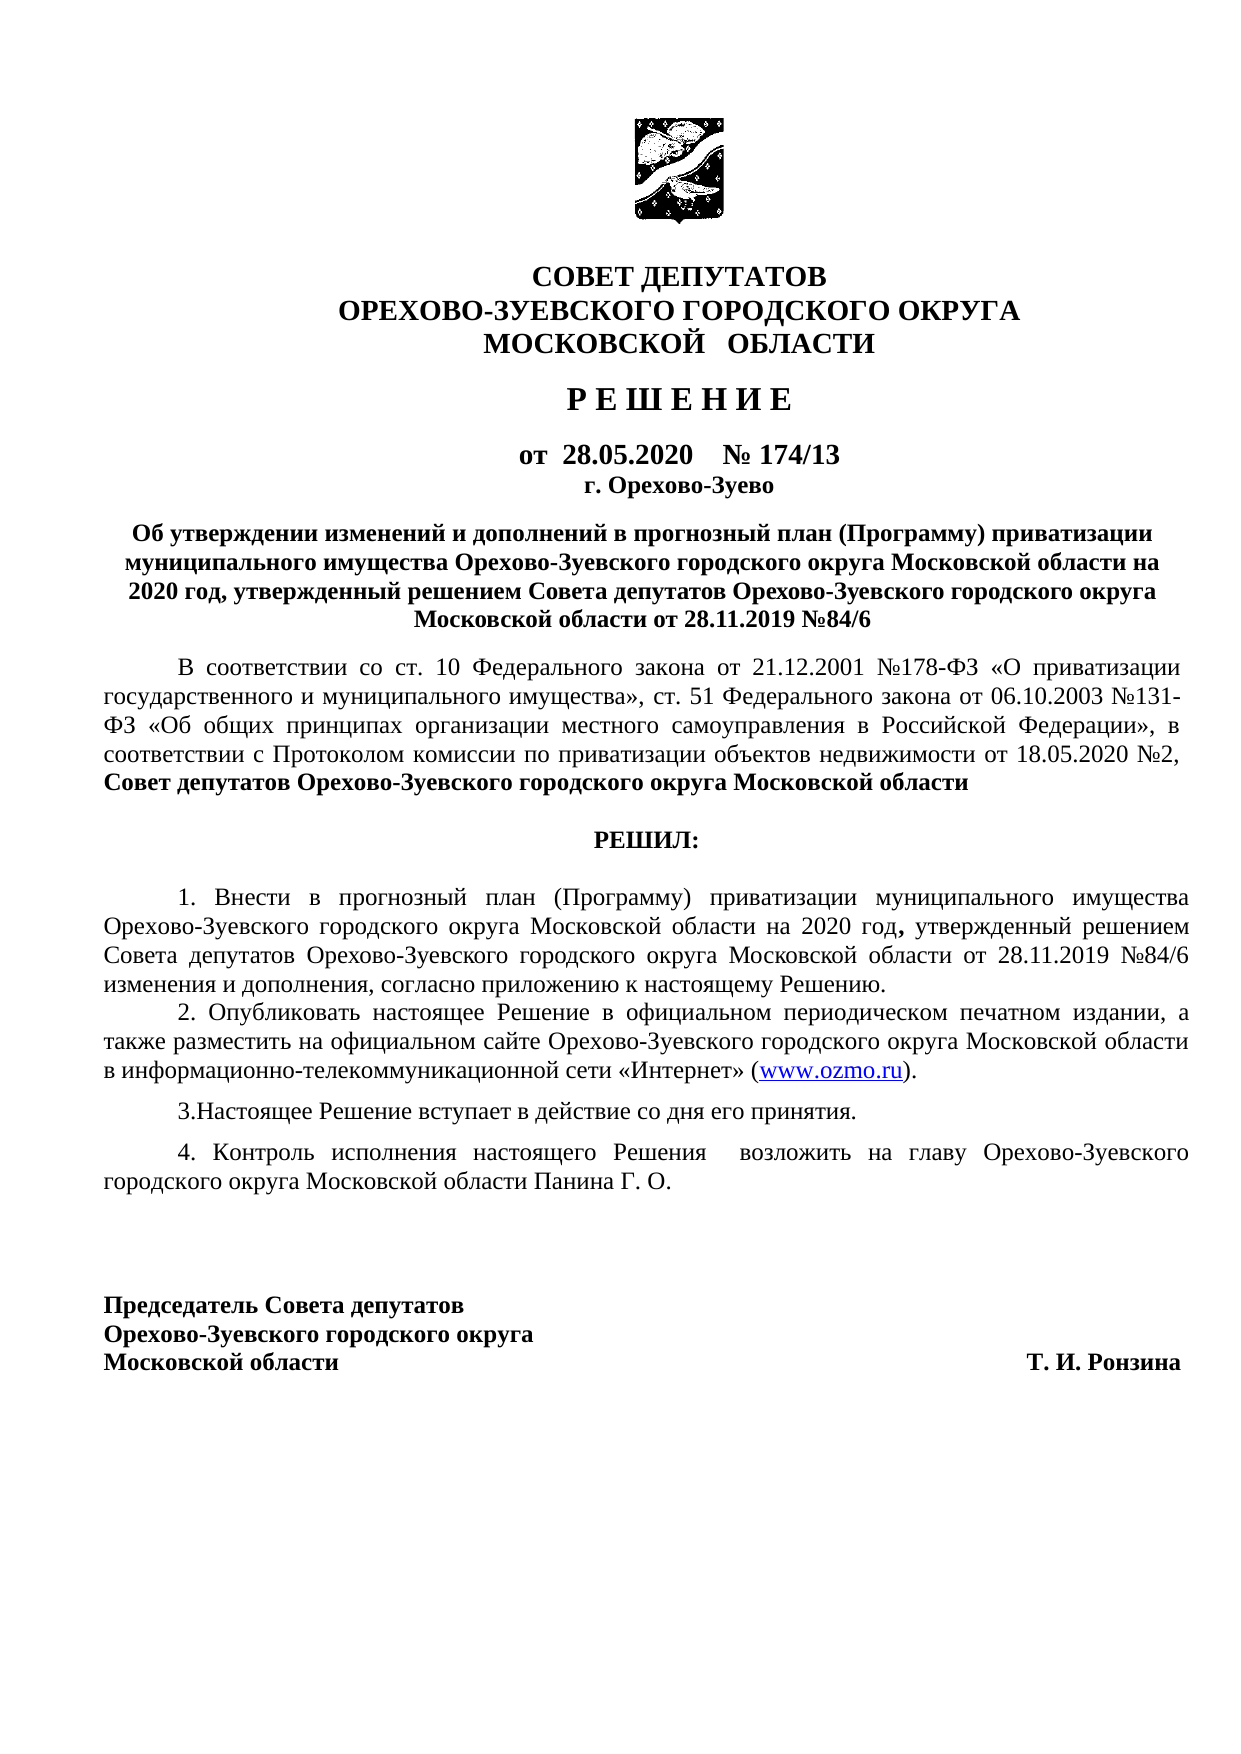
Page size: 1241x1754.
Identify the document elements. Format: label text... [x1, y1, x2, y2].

text Орехово-Зуевского городского округа [103, 1319, 1181, 1347]
subtitle СОВЕТ ДЕПУТАТОВ [103, 259, 1181, 293]
subtitle ОРЕХОВО-ЗУЕВСКОГО ГОРОДСКОГО ОКРУГА [103, 293, 1181, 327]
text В соответствии со ст. 10 Федерального закона от 21.12.2001 №178-ФЗ «О приватизации государственного и муниципального имущества», ст. 51 Федерального закона от 06.10.2003 №131-ФЗ «Об общих принципах организации местного самоуправления в Российской Федерации», в соответствии с Протоколом комиссии по приватизации объектов недвижимости от 18.05.2020 №2, Совет депутатов Орехово-Зуевского городского округа Московской области [103, 652, 1181, 796]
text Московской области Т. И. Ронзина [103, 1347, 1181, 1376]
text г. Орехово-Зуево [103, 470, 1181, 499]
text 1. Внести в прогнозный план (Программу) приватизации муниципального имущества Орехово-Зуевского городского округа Московской области на 2020 год, утвержденный решением Совета депутатов Орехово-Зуевского городского округа Московской области от 28.11.2019 №84/6 изменения и дополнения, согласно приложению к настоящему Решению. [103, 882, 1190, 997]
text Об утверждении изменений и дополнений в прогнозный план (Программу) приватизации муниципального имущества Орехово-Зуевского городского округа Московской области на 2020 год, утвержденный решением Совета депутатов Орехово-Зуевского городского округа Московской области от 28.11.2019 №84/6 [103, 518, 1181, 633]
text 4. Контроль исполнения настоящего Решения возложить на главу Орехово-Зуевского городского округа Московской области Панина Г. О. [103, 1137, 1190, 1195]
text РЕШИЛ: [103, 825, 1190, 854]
text Председатель Совета депутатов [103, 1290, 1181, 1319]
subtitle Р Е Ш Е Н И Е [103, 379, 1181, 418]
text от 28.05.2020 № 174/13 [103, 437, 1181, 470]
text 2. Опубликовать настоящее Решение в официальном периодическом печатном издании, а также разместить на официальном сайте Орехово-Зуевского городского округа Московской области в информационно-телекоммуникационной сети «Интернет» (www.ozmo.ru). [103, 997, 1190, 1084]
text 3.Настоящее Решение вступает в действие со дня его принятия. [103, 1096, 1190, 1125]
subtitle МОСКОВСКОЙ ОБЛАСТИ [103, 327, 1181, 360]
